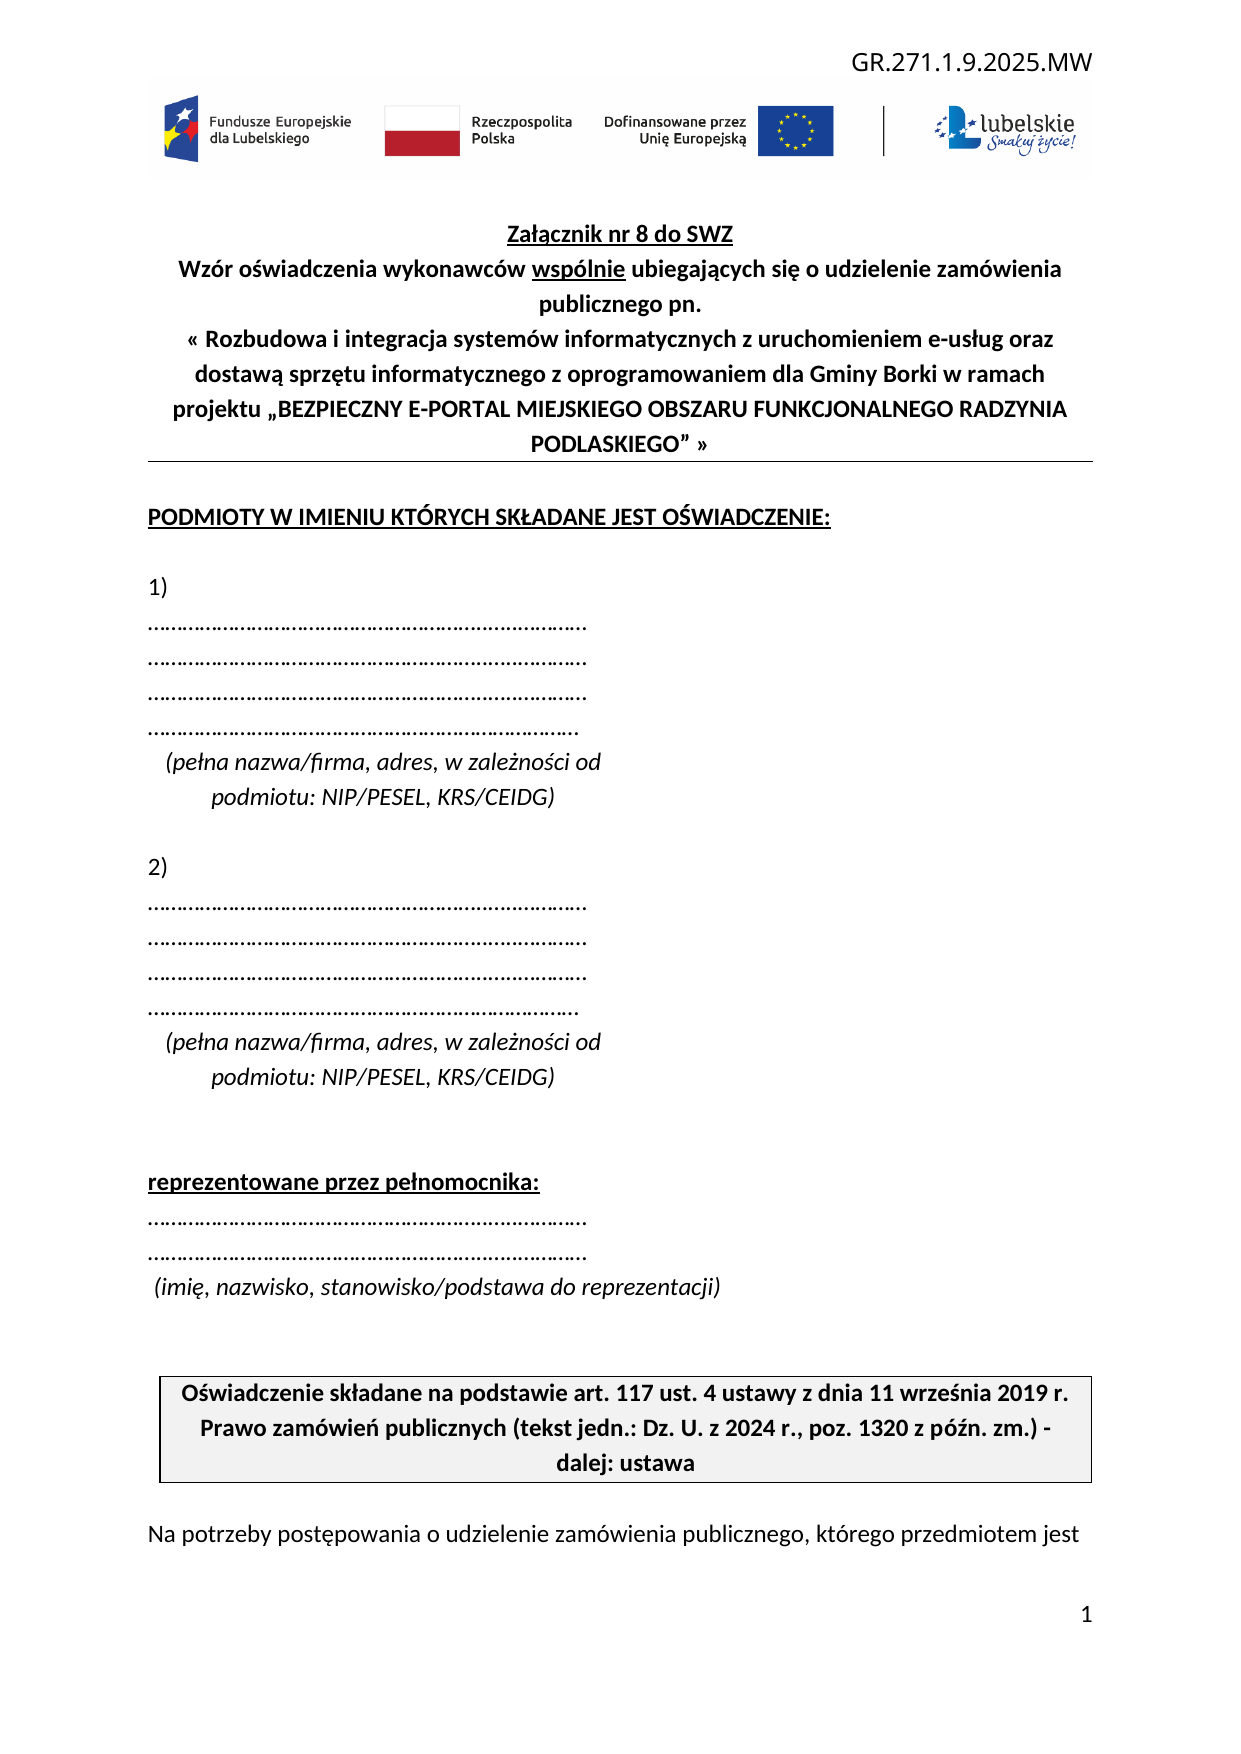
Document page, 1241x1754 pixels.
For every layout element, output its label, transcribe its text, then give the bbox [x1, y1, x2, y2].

text 1) [148, 571, 651, 602]
text (pełna nazwa/firma, adres, w zależności od podmiotu: NIP/PESEL, KRS/CEIDG) [148, 746, 621, 812]
picture [147, 78, 1093, 179]
text « Rozbudowa i integracja systemów informatycznych z uruchomieniem e-usług oraz dostawą sprzętu informatycznego z oprogramowaniem dla Gminy Borki w ramach projektu „BEZPIECZNY E-PORTAL MIEJSKIEGO OBSZARU FUNKCJONALNEGO RADZYNIA PODLASKIEGO” » [148, 323, 1093, 461]
text …………………………………………………..…..………… [148, 676, 651, 707]
text PODMIOTY W IMIENIU KTÓRYCH SKŁADANE JEST OŚWIADCZENIE: [148, 501, 1093, 532]
text (imię, nazwisko, stanowisko/podstawa do reprezentacji) [148, 1271, 1093, 1302]
text …………………………………………………..…..………… [148, 641, 651, 672]
text …………………………………………………..…..………… [148, 1201, 651, 1232]
text …………………………………………………..…..………… [148, 1236, 651, 1267]
text …………………………………………………..…..………… [148, 886, 651, 917]
text (pełna nazwa/firma, adres, w zależności od podmiotu: NIP/PESEL, KRS/CEIDG) [148, 1026, 621, 1092]
text Załącznik nr 8 do SWZ [148, 218, 1093, 248]
text …………………………………………………..…..………… [148, 956, 651, 987]
text ………………………………………………………………… [148, 991, 651, 1022]
text ………………………………………………………………… [148, 711, 651, 742]
text reprezentowane przez pełnomocnika: [148, 1166, 1093, 1197]
text Na potrzeby postępowania o udzielenie zamówienia publicznego, którego przedmiotem jest [148, 1518, 1093, 1548]
text …………………………………………………..…..………… [148, 921, 651, 952]
text 2) [148, 851, 621, 882]
table_header Oświadczenie składane na podstawie art. 117 ust. 4 ustawy z dnia 11 września 2019 r. Prawo zamówień publicznych (tekst jedn.: Dz. U. z 2024 r., poz. 1320 z późn. zm.) - dalej: ustawa [161, 1377, 1091, 1482]
text Wzór oświadczenia wykonawców wspólnie ubiegających się o udzielenie zamówienia publicznego pn. [148, 253, 1093, 318]
text …………………………………………………..…..………… [148, 606, 651, 637]
